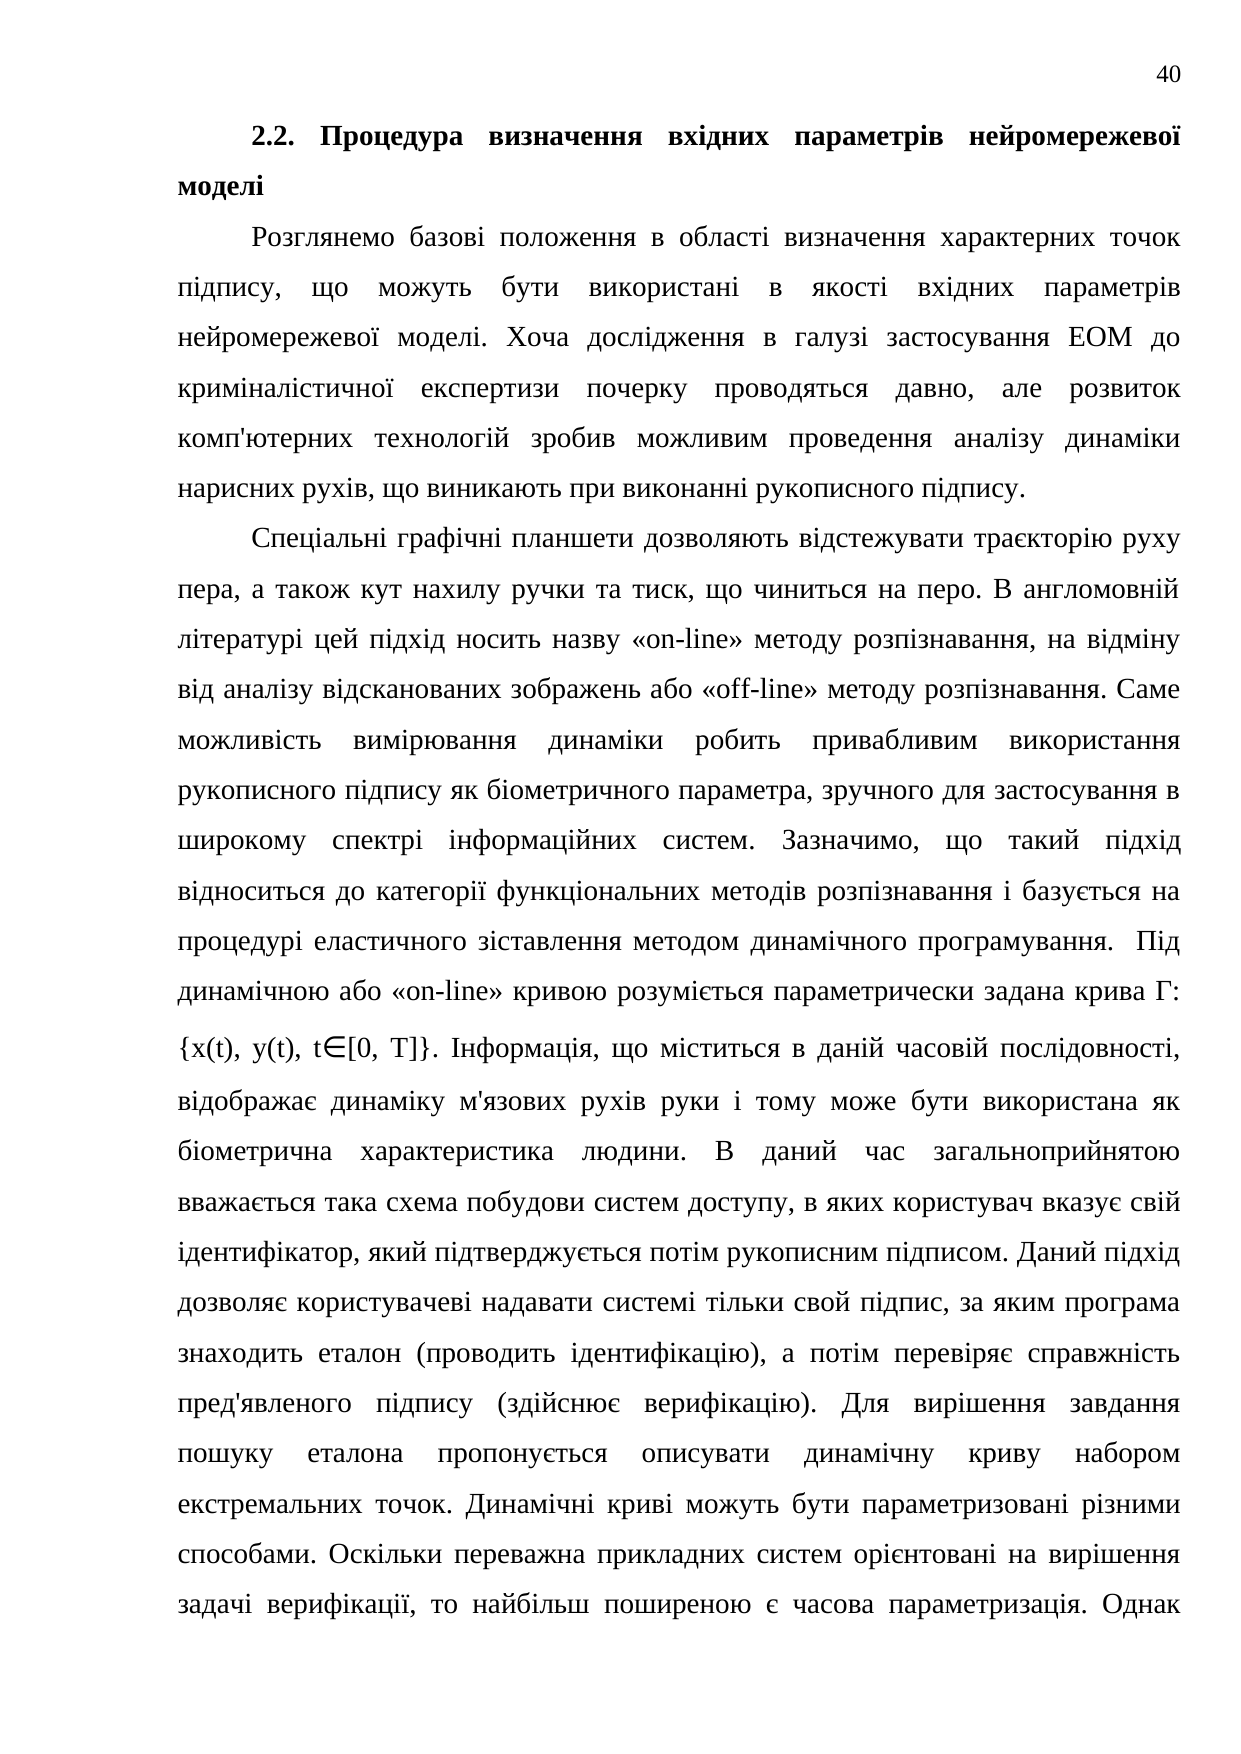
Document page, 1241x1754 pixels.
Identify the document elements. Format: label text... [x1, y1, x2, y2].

text 2.2. Процедура визначення вхідних параметрів нейромережевої моделі [177, 118, 1181, 202]
text Розглянемо базові положення в області визначення характерних точок підпису, що можуть бути використані в якості вхідних параметрів нейромережевої моделі. Хоча дослідження в галузі застосування ЕОМ до криміналістичної експертизи почерку проводяться давно, але розвиток комп'ютерних технологій зробив можливим проведення аналізу динаміки нарисних рухів, що виникають при виконанні рукописного підпису. [177, 219, 1181, 504]
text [177, 521, 1181, 1620]
